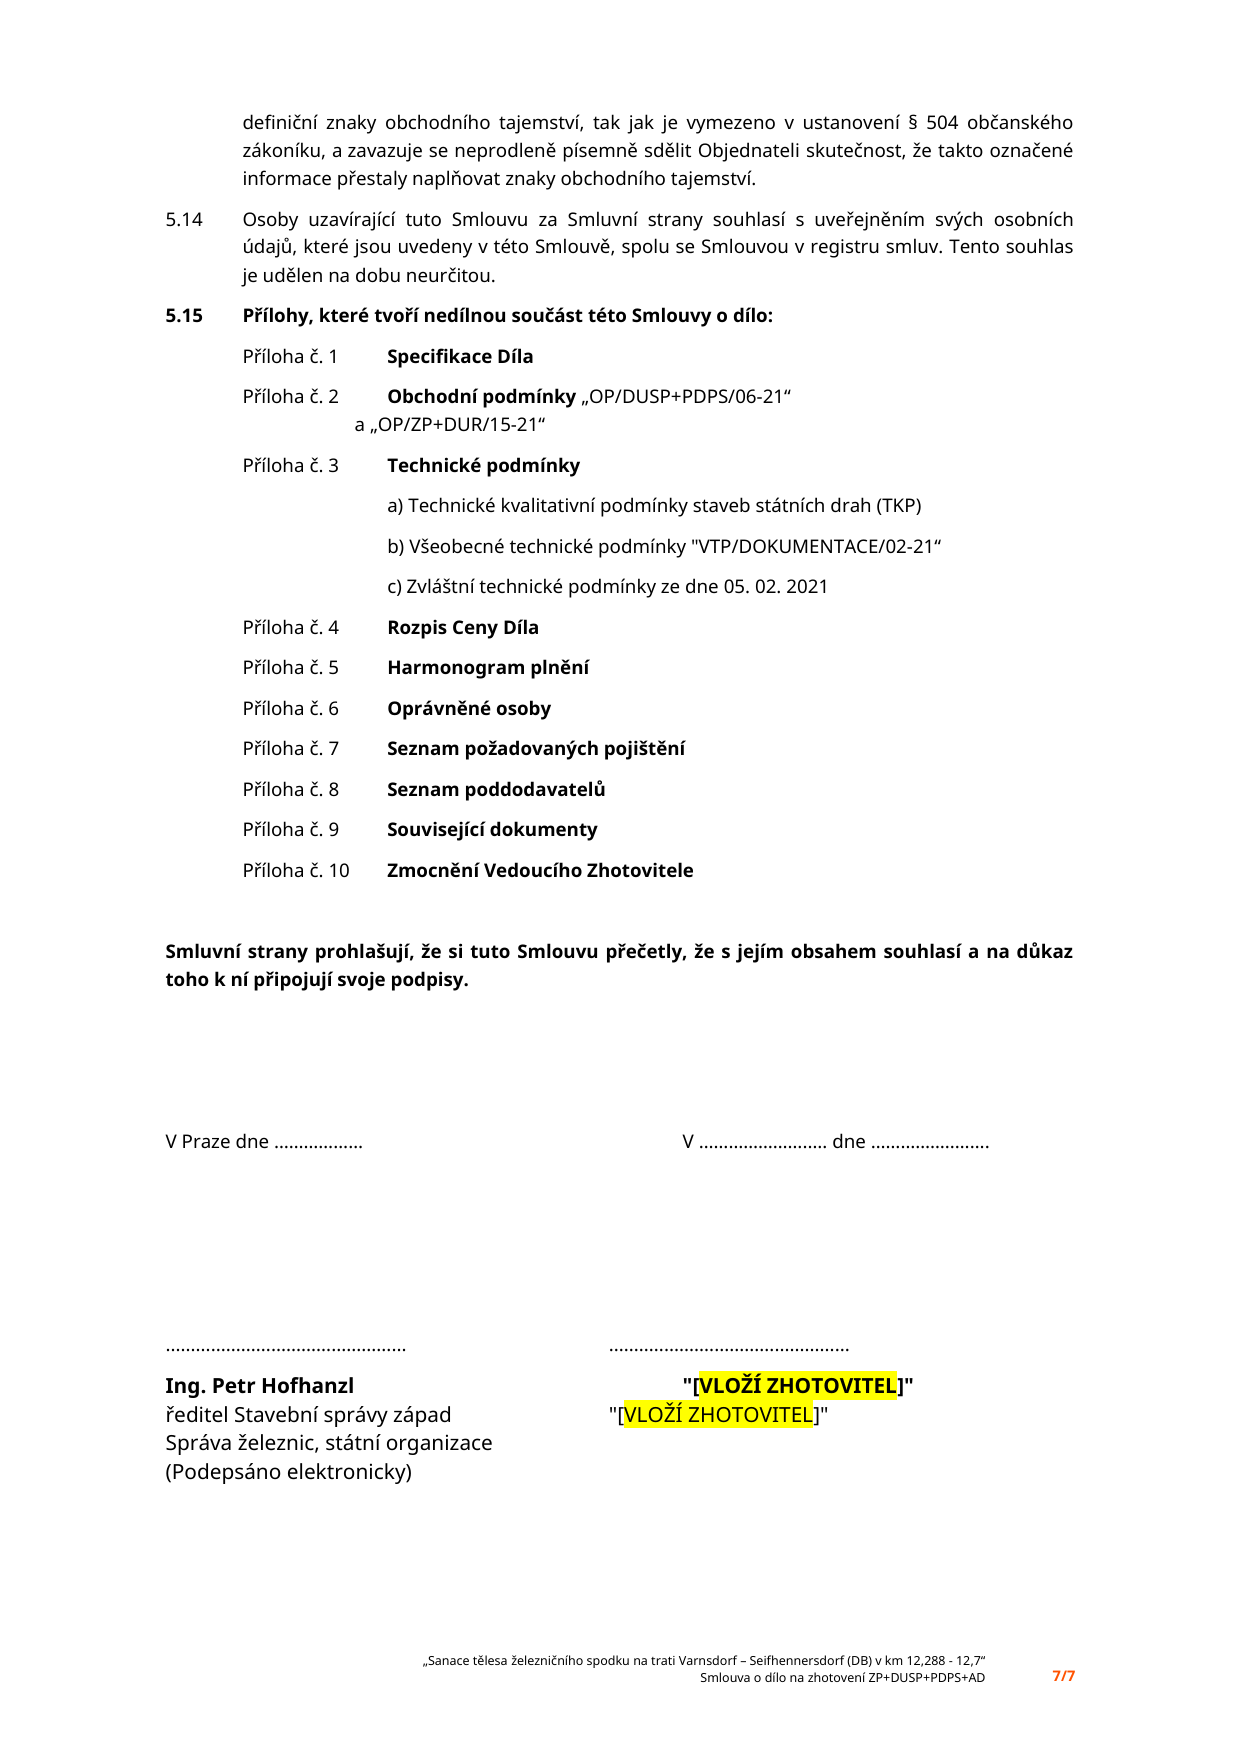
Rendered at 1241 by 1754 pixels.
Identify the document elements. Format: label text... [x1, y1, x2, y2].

text c) Zvláštní technické podmínky ze dne 05. 02. 2021 [387, 573, 1075, 599]
text Osoby uzavírající tuto Smlouvu za Smluvní strany souhlasí s uveřejněním svých osobních údajů, které jsou uvedeny v této Smlouvě, spolu se Smlouvou v registru smluv. Tento souhlas je udělen na dobu neurčitou. [165, 206, 1075, 287]
text ředitel Stavební správy západ "[VLOŽÍ ZHOTOVITEL]" [165, 1400, 624, 1428]
text Příloha č. 2 Obchodní podmínky „OP/DUSP+PDPS/06-21“ [242, 383, 1075, 409]
text Příloha č. 7 Seznam požadovaných pojištění [242, 736, 1075, 761]
text Příloha č. 4 Rozpis Ceny Díla [242, 614, 1075, 639]
text Příloha č. 10 Zmocnění Vedoucího Zhotovitele [242, 857, 1075, 883]
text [242, 109, 1075, 191]
text V Praze dne ……………… V ………………….…. dne ……………..……. [165, 1128, 1075, 1154]
text (Podepsáno elektronicky) [165, 1457, 1075, 1485]
text Příloha č. 8 Seznam poddodavatelů [242, 776, 1075, 802]
text Příloha č. 1 Specifikace Díla [242, 343, 1075, 368]
text a) Technické kvalitativní podmínky staveb státních drah (TKP) [387, 492, 1075, 518]
text a „OP/ZP+DUR/15-21“ [242, 411, 1075, 437]
text ředitel Stavební správy západ "[VLOŽÍ ZHOTOVITEL]" [813, 1400, 1075, 1428]
text Přílohy, které tvoří nedílnou součást této Smlouvy o dílo: [165, 302, 1075, 328]
text Ing. Petr Hofhanzl "[VLOŽÍ ZHOTOVITEL]" [165, 1371, 699, 1400]
text Smluvní strany prohlašují, že si tuto Smlouvu přečetly, že s jejím obsahem souhlasí a na důkaz toho k ní připojují svoje podpisy. [165, 938, 1075, 992]
text Příloha č. 6 Oprávněné osoby [242, 695, 1075, 721]
text Příloha č. 5 Harmonogram plnění [242, 654, 1075, 680]
text Ing. Petr Hofhanzl "[VLOŽÍ ZHOTOVITEL]" [897, 1371, 1075, 1400]
text Správa železnic, státní organizace [165, 1428, 1075, 1457]
text Příloha č. 9 Související dokumenty [242, 817, 1075, 842]
text Příloha č. 3 Technické podmínky [242, 452, 1075, 477]
text ................................................ ................................................ [165, 1331, 1075, 1356]
text b) Všeobecné technické podmínky "VTP/DOKUMENTACE/02-21“ [387, 533, 1075, 558]
